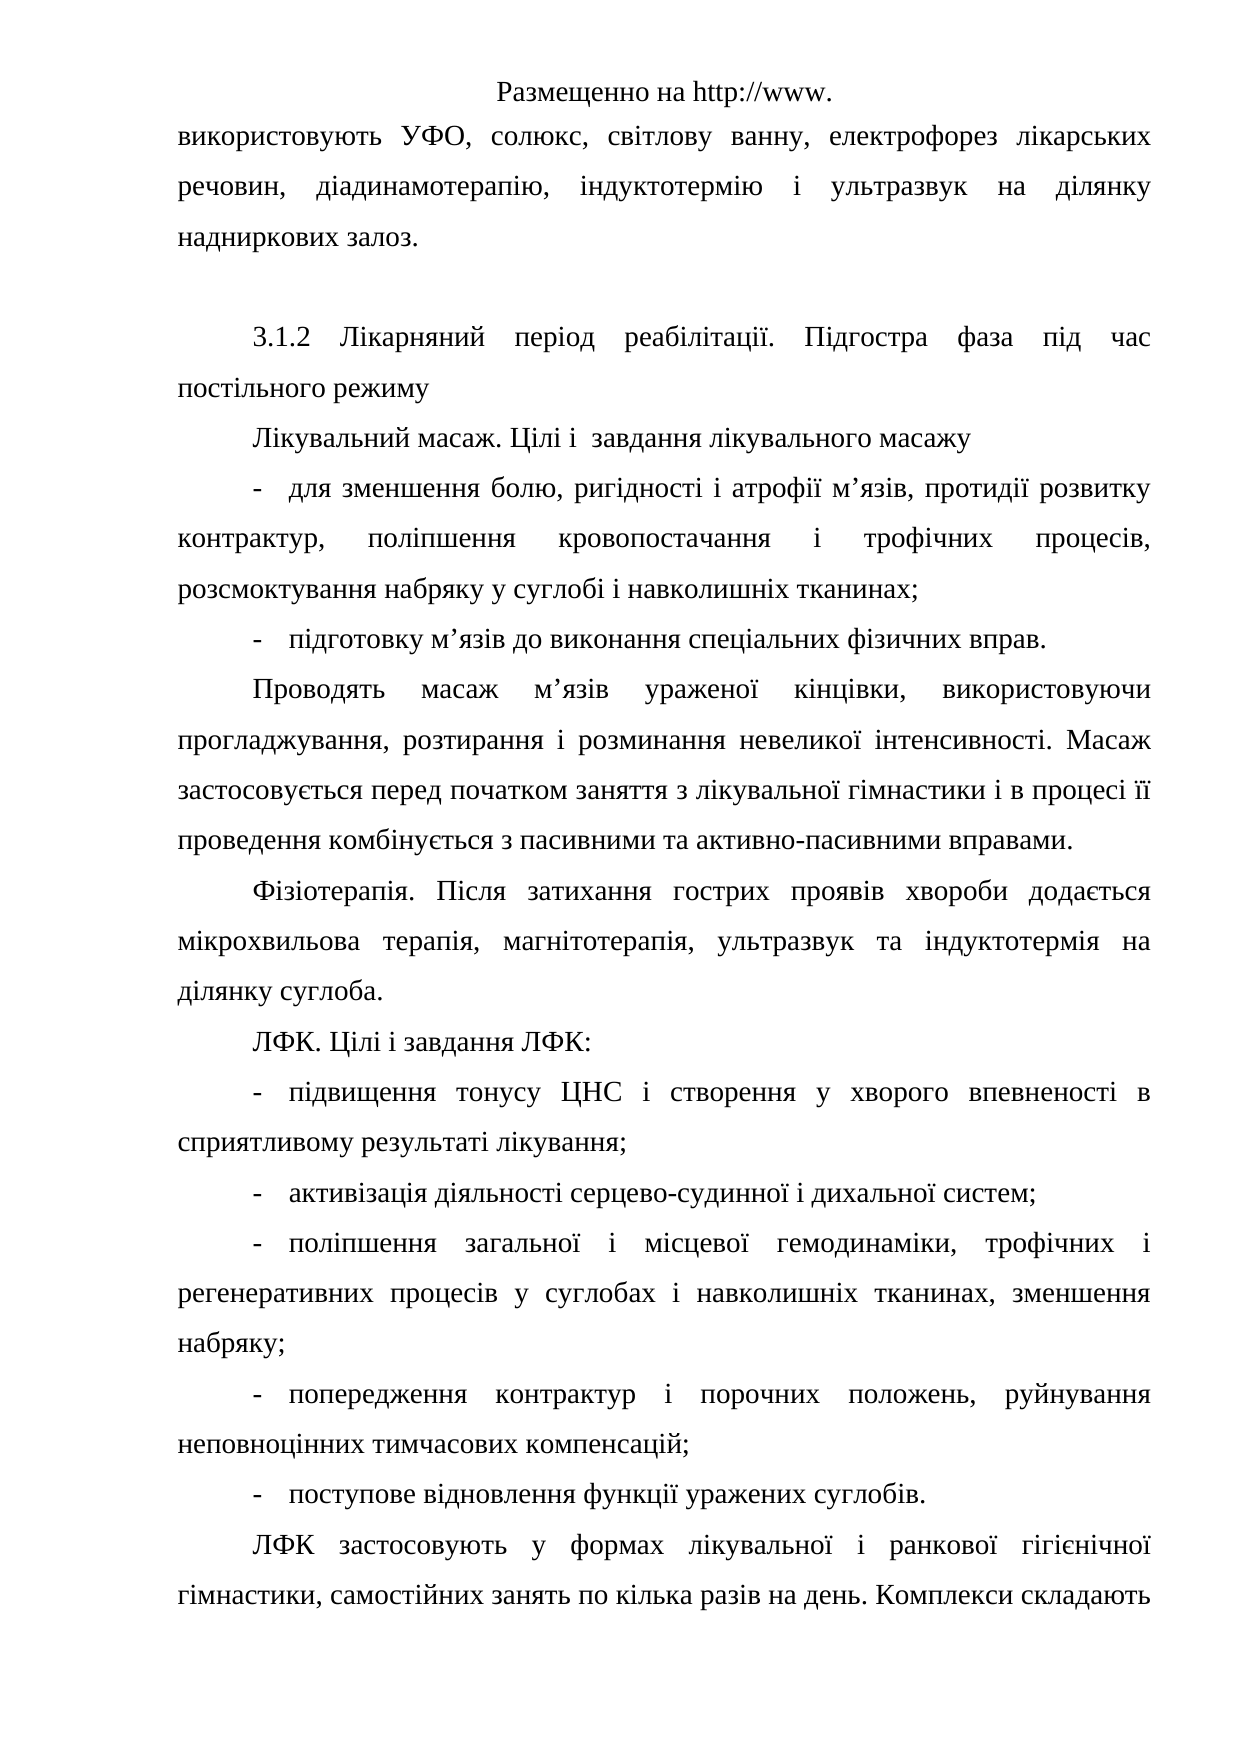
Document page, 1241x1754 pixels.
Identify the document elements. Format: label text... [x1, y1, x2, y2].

text Фізіотерапія. Після затихання гострих проявів хвороби додається мікрохвильова терапія, магнітотерапія, ультразвук та індуктотермія на ділянку суглоба. [177, 873, 1152, 1007]
list активізація діяльності серцево-судинної і дихальної систем; [177, 1175, 1152, 1208]
text 3.1.2 Лікарняний період реабілітації. Підгостра фаза під час постільного режиму [177, 319, 1152, 403]
list підготовку м’язів до виконання спеціальних фізичних вправ. [177, 621, 1152, 655]
list поступове відновлення функції уражених суглобів. [177, 1477, 1152, 1510]
text Лікувальний масаж. Цілі і завдання лікувального масажу [177, 420, 1152, 453]
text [177, 1527, 1152, 1611]
list попередження контрактур і порочних положень, руйнування неповноцінних тимчасових компенсацій; [177, 1376, 1152, 1460]
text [177, 118, 1152, 252]
text Проводять масаж м’язів ураженої кінцівки, використовуючи прогладжування, розтирання і розминання невеликої інтенсивності. Масаж застосовується перед початком заняття з лікувальної гімнастики і в процесі її проведення комбінується з пасивними та активно-пасивними вправами. [177, 672, 1152, 856]
list підвищення тонусу ЦНС і створення у хворого впевненості в сприятливому результаті лікування; [177, 1074, 1152, 1158]
list поліпшення загальної і місцевої гемодинаміки, трофічних і регенеративних процесів у суглобах і навколишніх тканинах, зменшення набряку; [177, 1225, 1152, 1359]
list для зменшення болю, ригідності і атрофії м’язів, протидії розвитку контрактур, поліпшення кровопостачання і трофічних процесів, розсмоктування набряку у суглобі і навколишніх тканинах; [177, 470, 1152, 604]
text ЛФК. Цілі і завдання ЛФК: [177, 1024, 1152, 1057]
